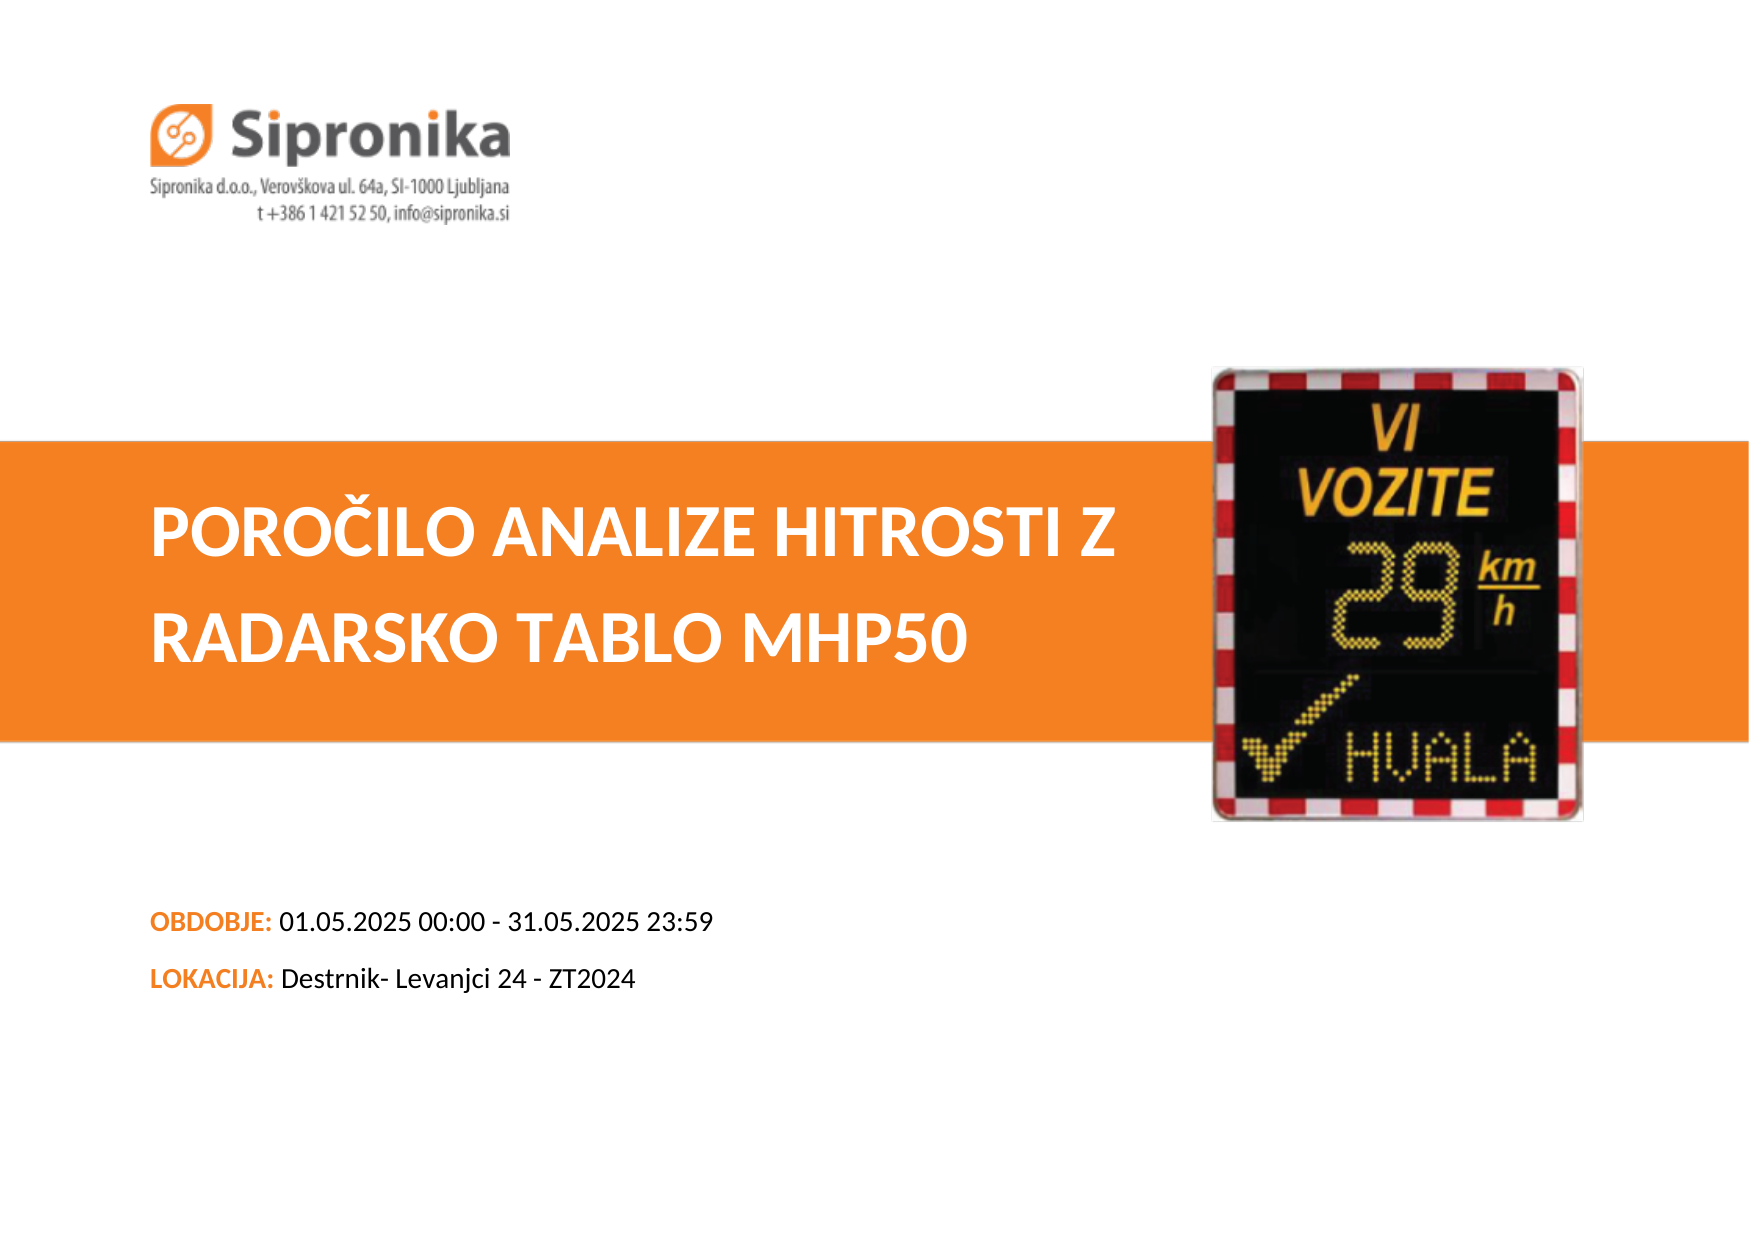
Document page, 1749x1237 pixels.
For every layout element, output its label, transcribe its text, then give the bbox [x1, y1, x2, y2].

text POROČILO ANALIZE HITROSTI Z RADARSKO TABLO MHP50 [150, 484, 1599, 681]
picture [0, 0, 1749, 1232]
text OBDOBJE: 01.05.2025 00:00 - 31.05.2025 23:59 [150, 903, 1599, 938]
text LOKACIJA: Destrnik- Levanjci 24 - ZT2024 [150, 960, 1599, 996]
